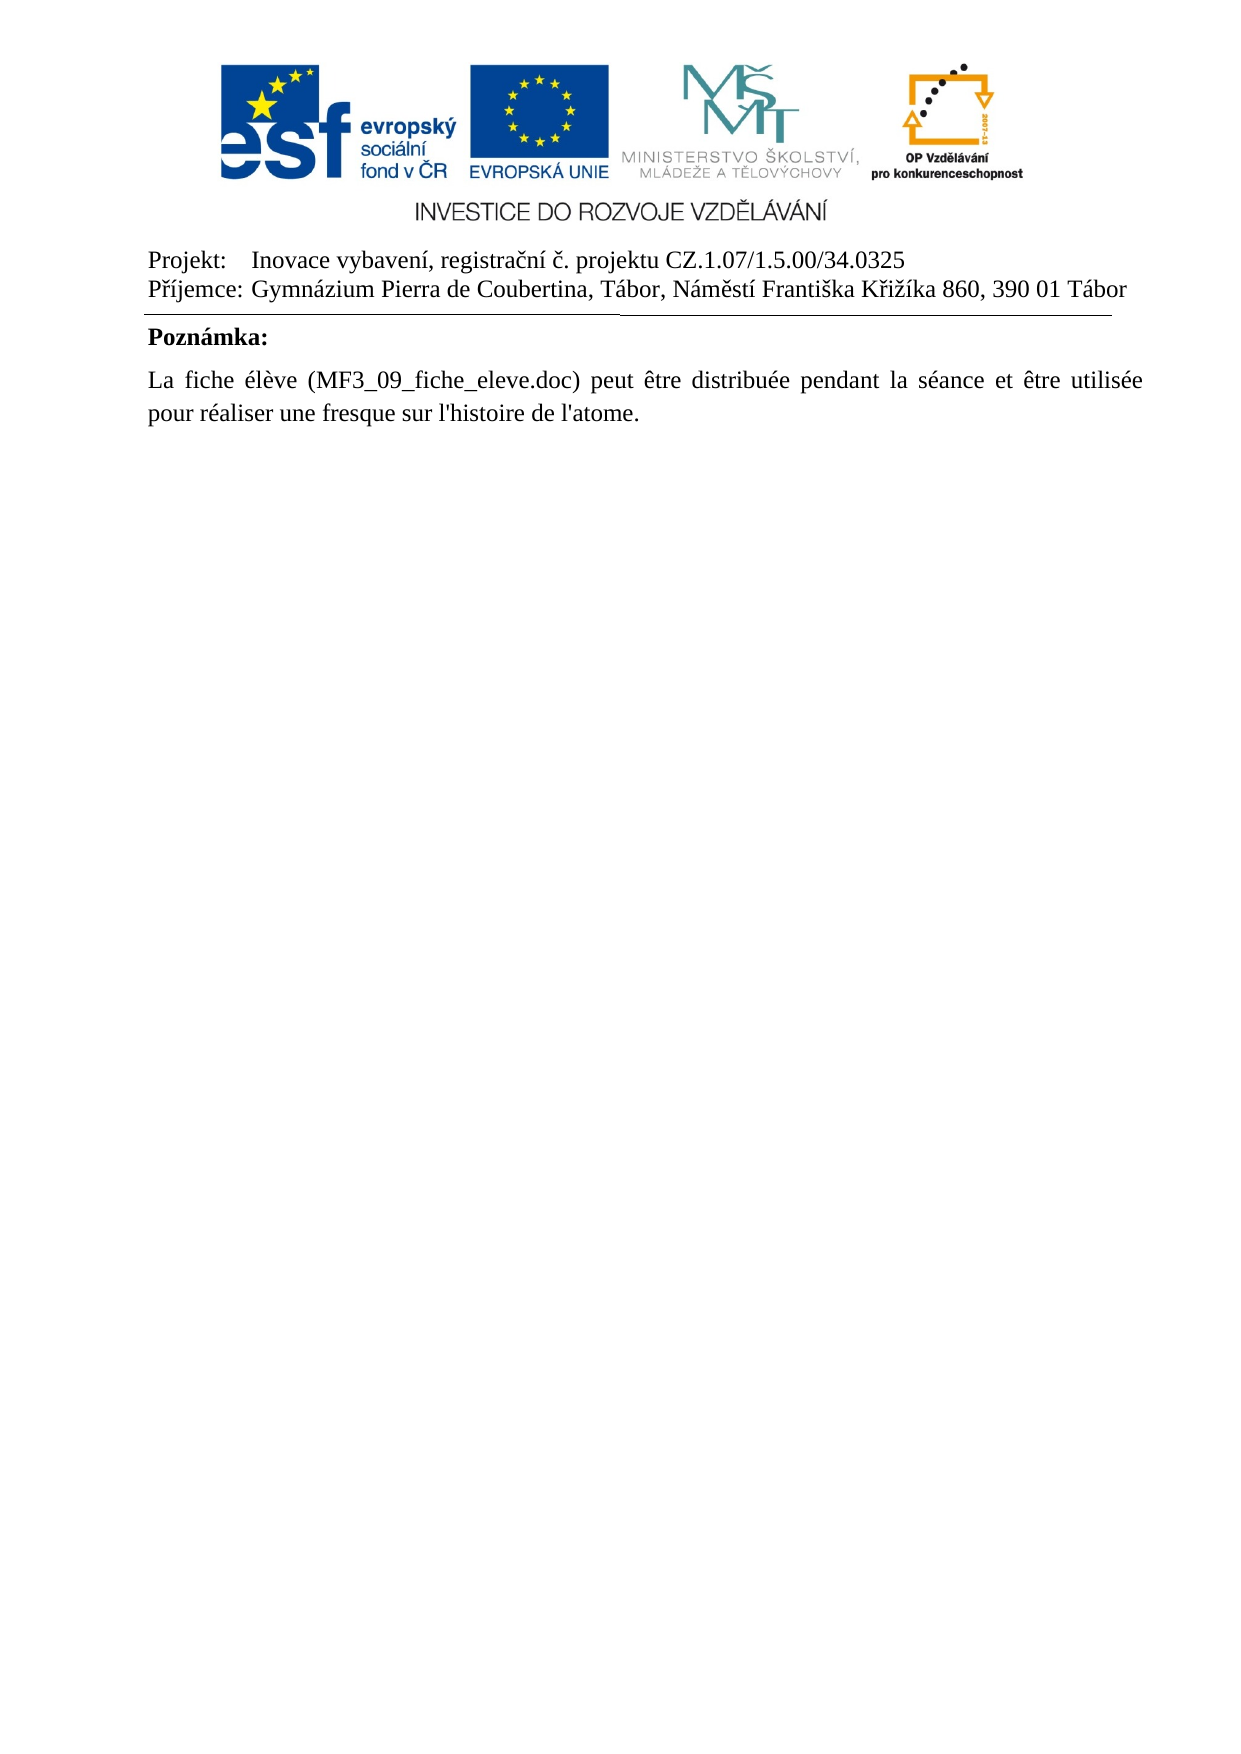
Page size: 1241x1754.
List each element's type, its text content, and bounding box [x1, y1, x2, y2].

text Poznámka: [148, 322, 1144, 351]
picture [217, 62, 1029, 224]
text La fiche élève (MF3_09_fiche_eleve.doc) peut être distribuée pendant la séance et être utilisée pour réaliser une fresque sur l'histoire de l'atome. [148, 365, 1144, 427]
